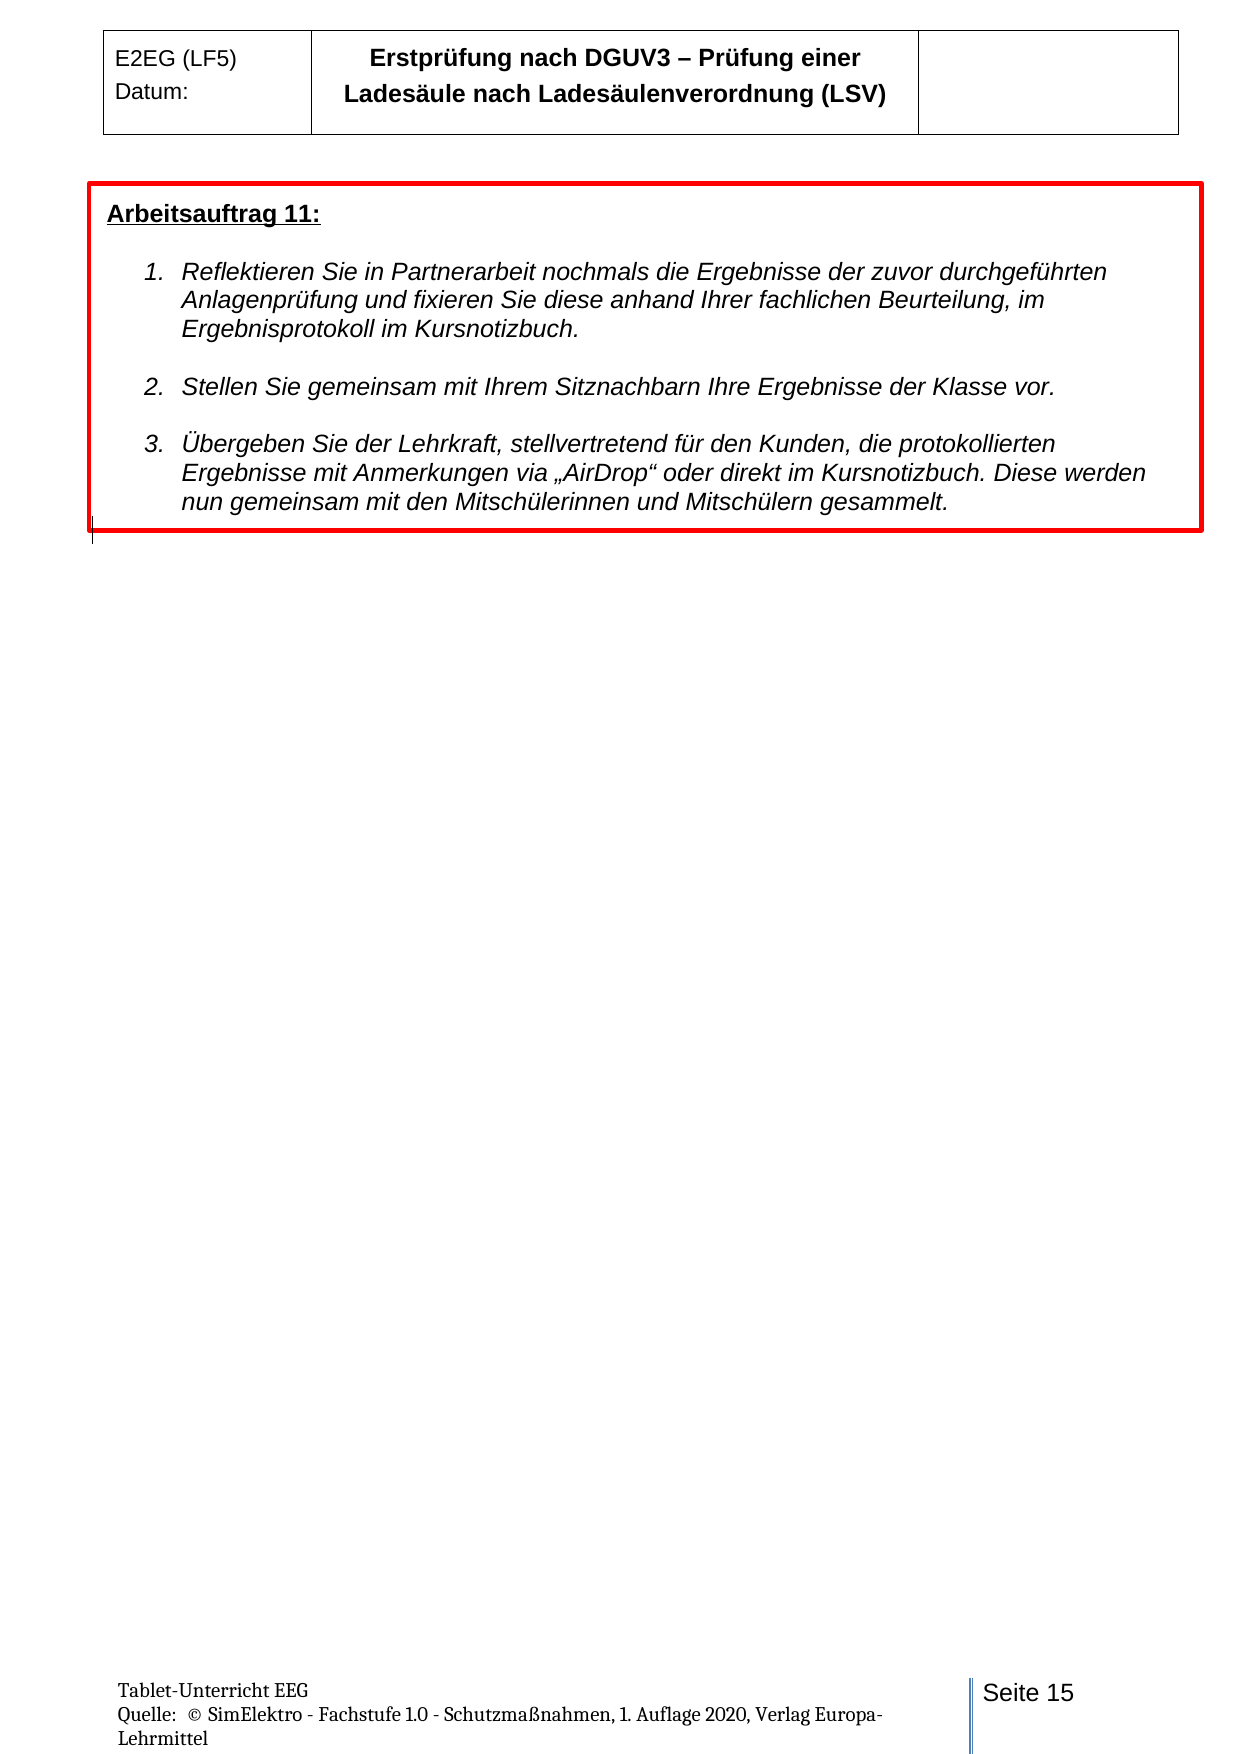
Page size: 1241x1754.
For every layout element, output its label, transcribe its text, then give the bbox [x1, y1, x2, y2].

list Stellen Sie gemeinsam mit Ihrem Sitznachbarn Ihre Ergebnisse der Klasse vor. [144, 372, 1187, 401]
text Arbeitsauftrag 11: [106, 199, 1187, 228]
list Reflektieren Sie in Partnerarbeit nochmals die Ergebnisse der zuvor durchgeführten Anlagenprüfung und fixieren Sie diese anhand Ihrer fachlichen Beurteilung, im Ergebnisprotokoll im Kursnotizbuch. [144, 257, 1187, 343]
list Übergeben Sie der Lehrkraft, stellvertretend für den Kunden, die protokollierten Ergebnisse mit Anmerkungen via „AirDrop“ oder direkt im Kursnotizbuch. Diese werden nun gemeinsam mit den Mitschülerinnen und Mitschülern gesammelt. [144, 429, 1187, 516]
